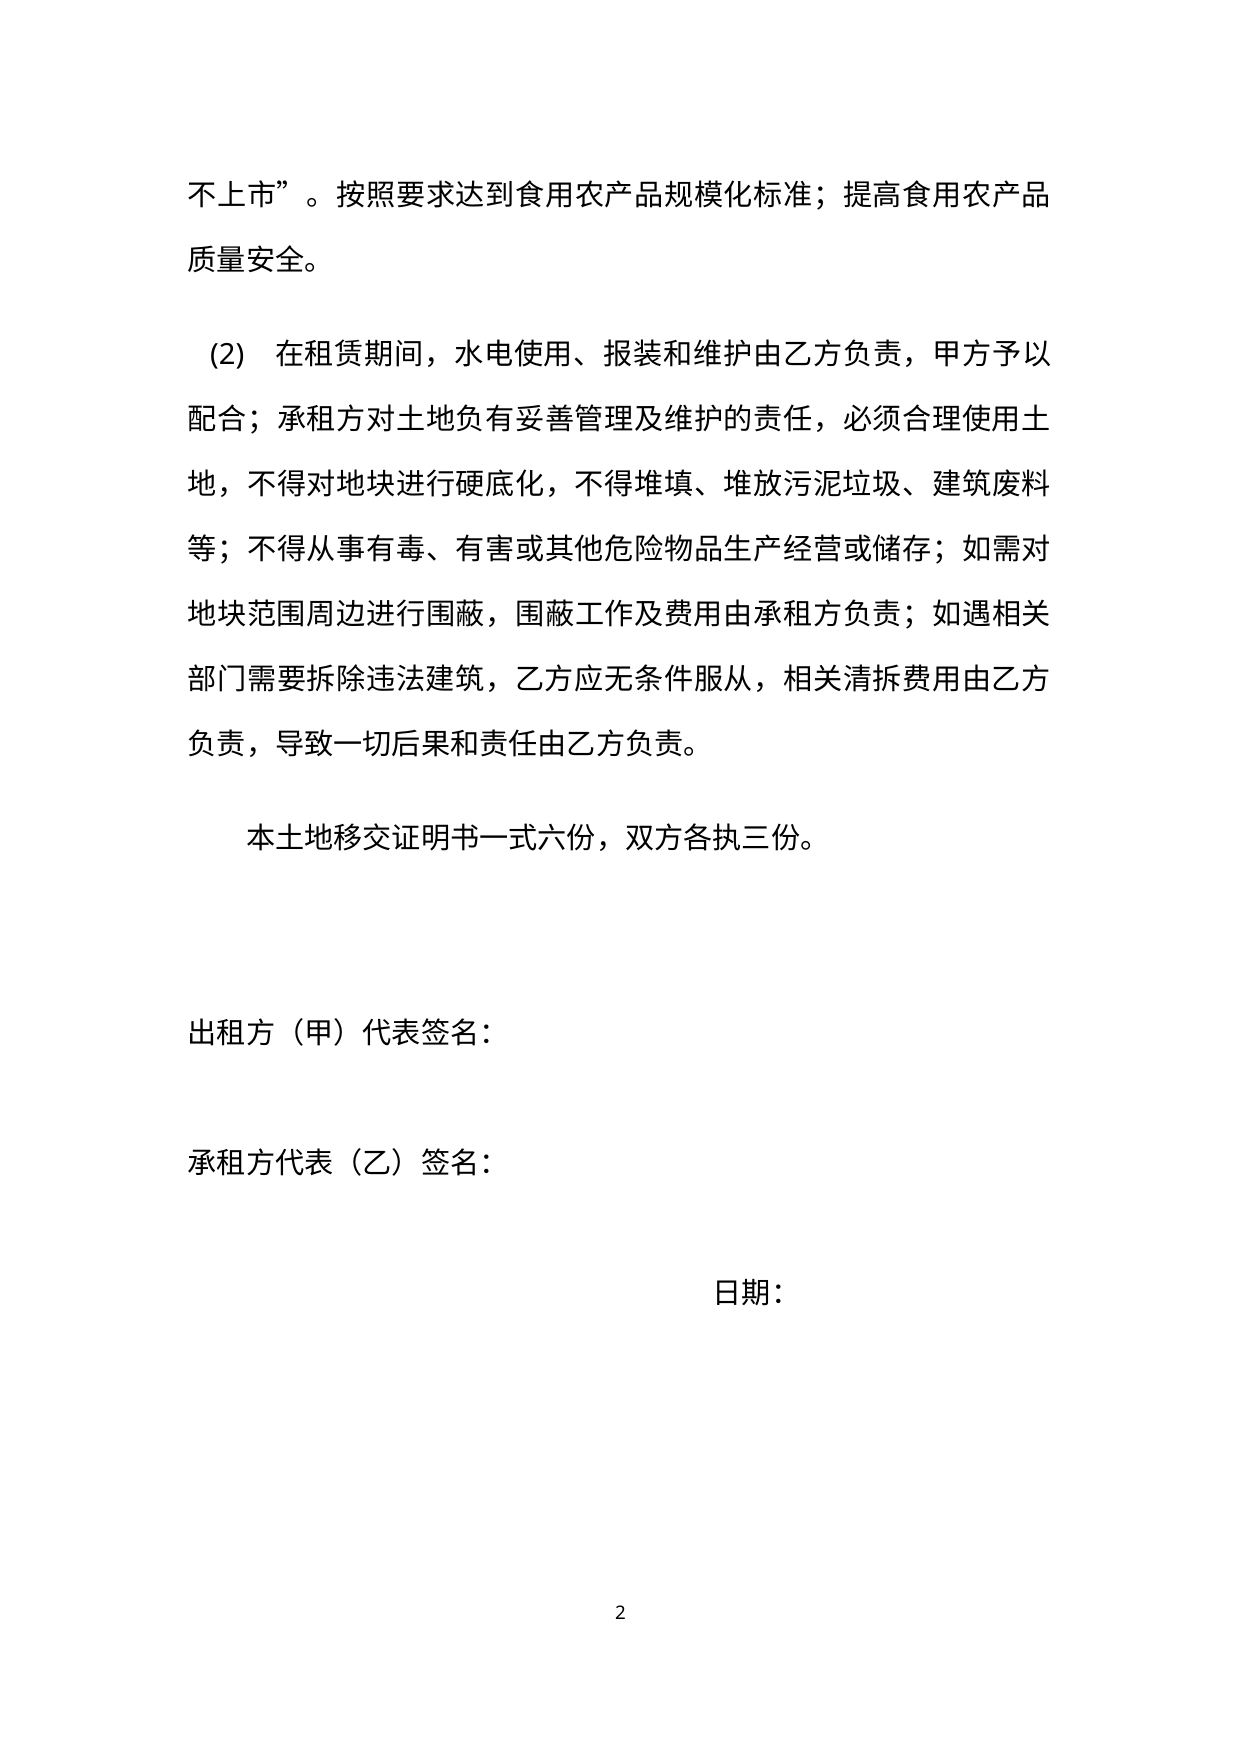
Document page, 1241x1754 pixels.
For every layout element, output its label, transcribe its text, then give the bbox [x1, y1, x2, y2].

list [187, 160, 1053, 290]
text 日期： [187, 1258, 1053, 1323]
text 出租方（甲）代表签名： [187, 998, 1053, 1063]
text 承租方代表（乙）签名： [187, 1128, 1053, 1193]
text 本土地移交证明书一式六份，双方各执三份。 [187, 803, 1053, 868]
list 在租赁期间，水电使用、报装和维护由乙方负责，甲方予以配合；承租方对土地负有妥善管理及维护的责任，必须合理使用土地，不得对地块进行硬底化，不得堆填、堆放污泥垃圾、建筑废料等；不得从事有毒、有害或其他危险物品生产经营或储存；如需对地块范围周边进行围蔽，围蔽工作及费用由承租方负责；如遇相关部门需要拆除违法建筑，乙方应无条件服从，相关清拆费用由乙方负责，导致一切后果和责任由乙方负责。 [187, 319, 1053, 774]
